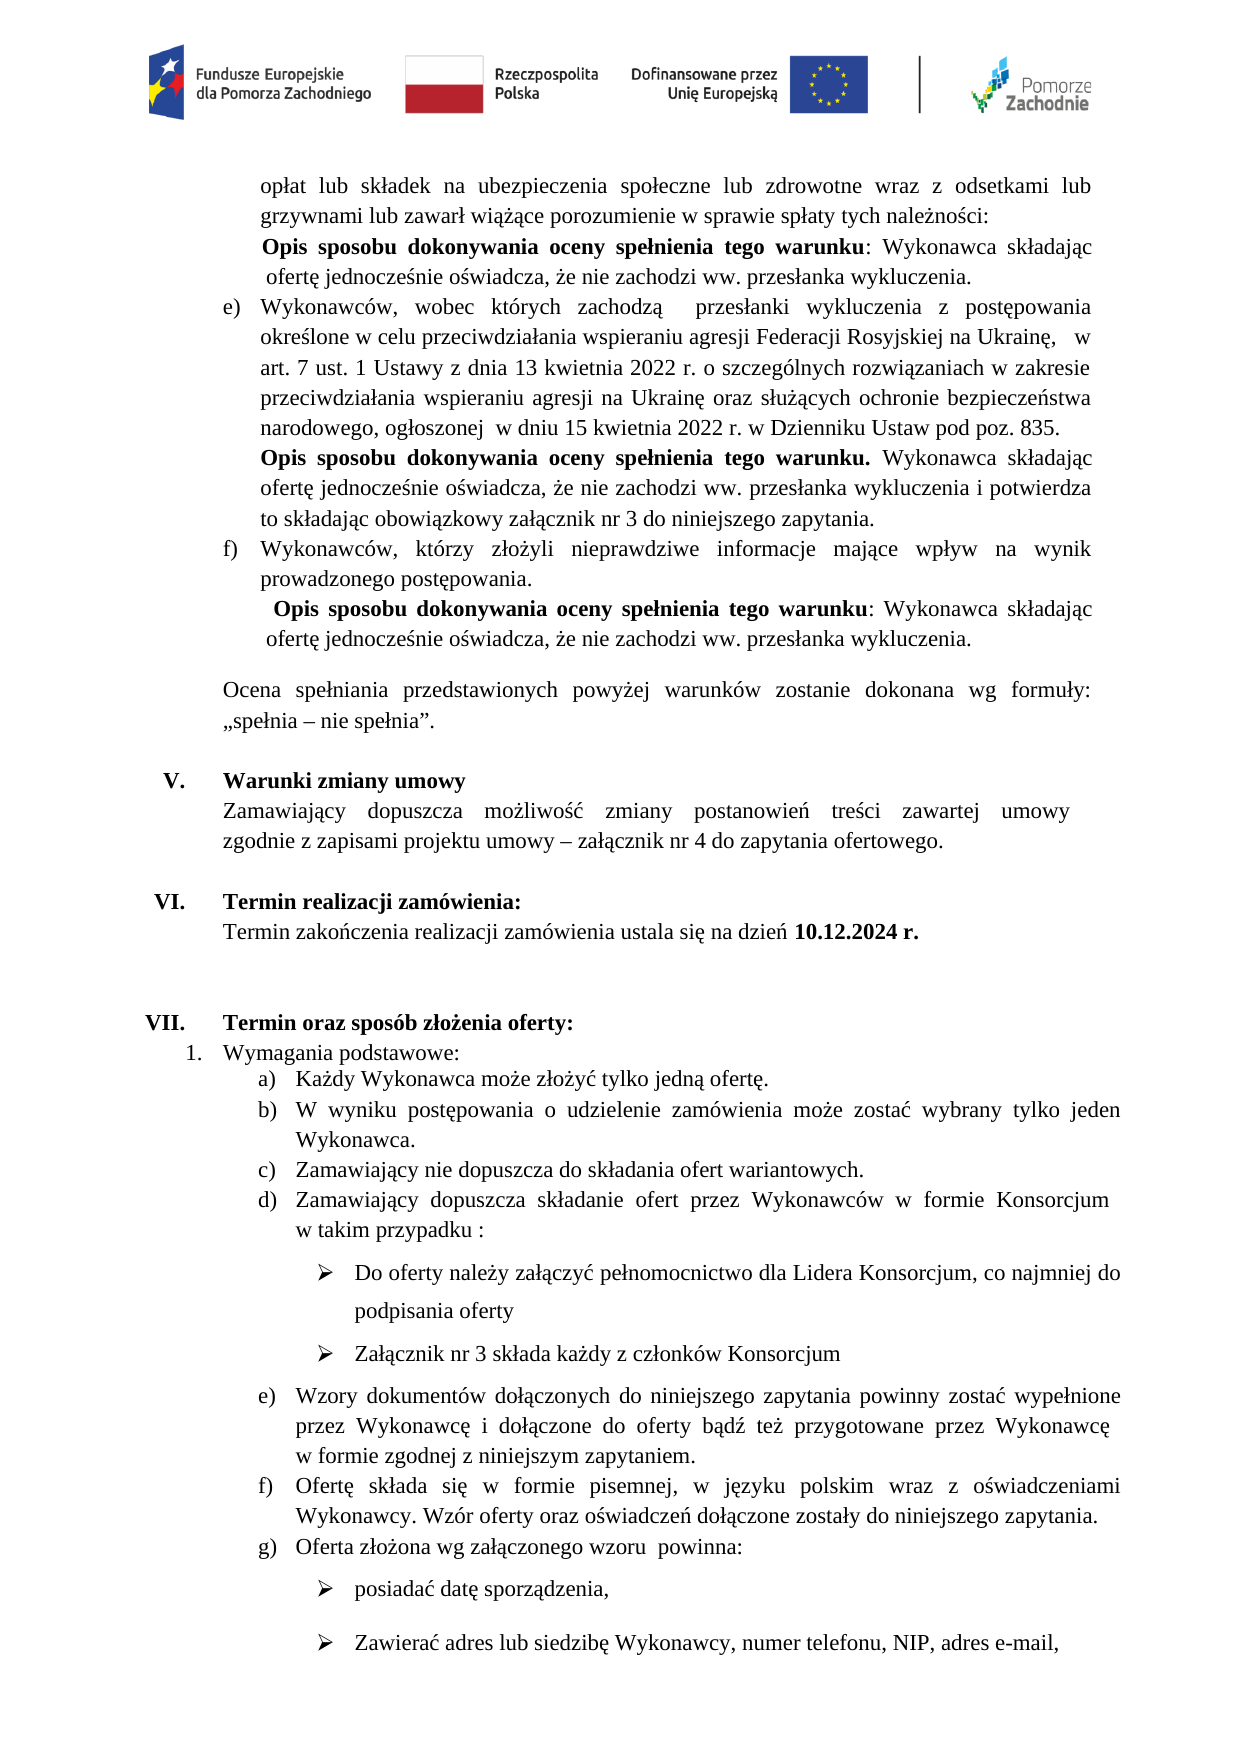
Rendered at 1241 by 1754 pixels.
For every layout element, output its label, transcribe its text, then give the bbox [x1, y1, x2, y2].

list Wymagania podstawowe: [185, 1039, 1122, 1065]
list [223, 172, 1093, 229]
list Zamawiający dopuszcza możliwość zmiany postanowień treści zawartej umowy zgodnie z zapisami projektu umowy – załącznik nr 4 do zapytania ofertowego. [223, 797, 1093, 854]
list Warunki zmiany umowy [185, 767, 1093, 793]
list Ofertę składa się w formie pisemnej, w języku polskim wraz z oświadczeniami Wykonawcy. Wzór oferty oraz oświadczeń dołączone zostały do niniejszego zapytania. [258, 1472, 1122, 1529]
list W wyniku postępowania o udzielenie zamówienia może zostać wybrany tylko jeden Wykonawca. [258, 1096, 1122, 1152]
picture [149, 44, 1092, 120]
list Każdy Wykonawca może złożyć tylko jedną ofertę. [258, 1065, 1122, 1092]
list Zamawiający nie dopuszcza do składania ofert wariantowych. [258, 1156, 1122, 1182]
text Opis sposobu dokonywania oceny spełnienia tego warunku. Wykonawca składając ofertę jednocześnie oświadcza, że nie zachodzi ww. przesłanka wykluczenia i potwierdza to składając obowiązkowy załącznik nr 3 do niniejszego zapytania. [260, 444, 1093, 531]
list Termin oraz sposób złożenia oferty: [185, 1009, 1093, 1035]
list Zamawiający dopuszcza składanie ofert przez Wykonawców w formie Konsorcjum w takim przypadku : [258, 1186, 1122, 1243]
list posiadać datę sporządzenia, [317, 1563, 1122, 1610]
list Zawierać adres lub siedzibę Wykonawcy, numer telefonu, NIP, adres e-mail, [317, 1617, 1122, 1664]
list Załącznik nr 3 składa każdy z członków Konsorcjum [317, 1328, 1122, 1375]
list Wykonawców, wobec których zachodzą przesłanki wykluczenia z postępowania określone w celu przeciwdziałania wspieraniu agresji Federacji Rosyjskiej na Ukrainę, w art. 7 ust. 1 Ustawy z dnia 13 kwietnia 2022 r. o szczególnych rozwiązaniach w zakresie przeciwdziałania wspieraniu agresji na Ukrainę oraz służących ochronie bezpieczeństwa narodowego, ogłoszonej w dniu 15 kwietnia 2022 r. w Dzienniku Ustaw pod poz. 835. [223, 293, 1093, 440]
list Termin realizacji zamówienia: Termin zakończenia realizacji zamówienia ustala się na dzień 10.12.2024 r. [185, 888, 1093, 944]
list Oferta złożona wg załączonego wzoru powinna: [258, 1533, 1122, 1559]
list Wykonawców, którzy złożyli nieprawdziwe informacje mające wpływ na wynik prowadzonego postępowania. [223, 535, 1093, 591]
list Ocena spełniania przedstawionych powyżej warunków zostanie dokonana wg formuły: „spełnia – nie spełnia”. [223, 677, 1093, 733]
list Do oferty należy załączyć pełnomocnictwo dla Lidera Konsorcjum, co najmniej do podpisania oferty [317, 1247, 1122, 1324]
list Wzory dokumentów dołączonych do niniejszego zapytania powinny zostać wypełnione przez Wykonawcę i dołączone do oferty bądź też przygotowane przez Wykonawcę w formie zgodnej z niniejszym zapytaniem. [258, 1382, 1122, 1468]
